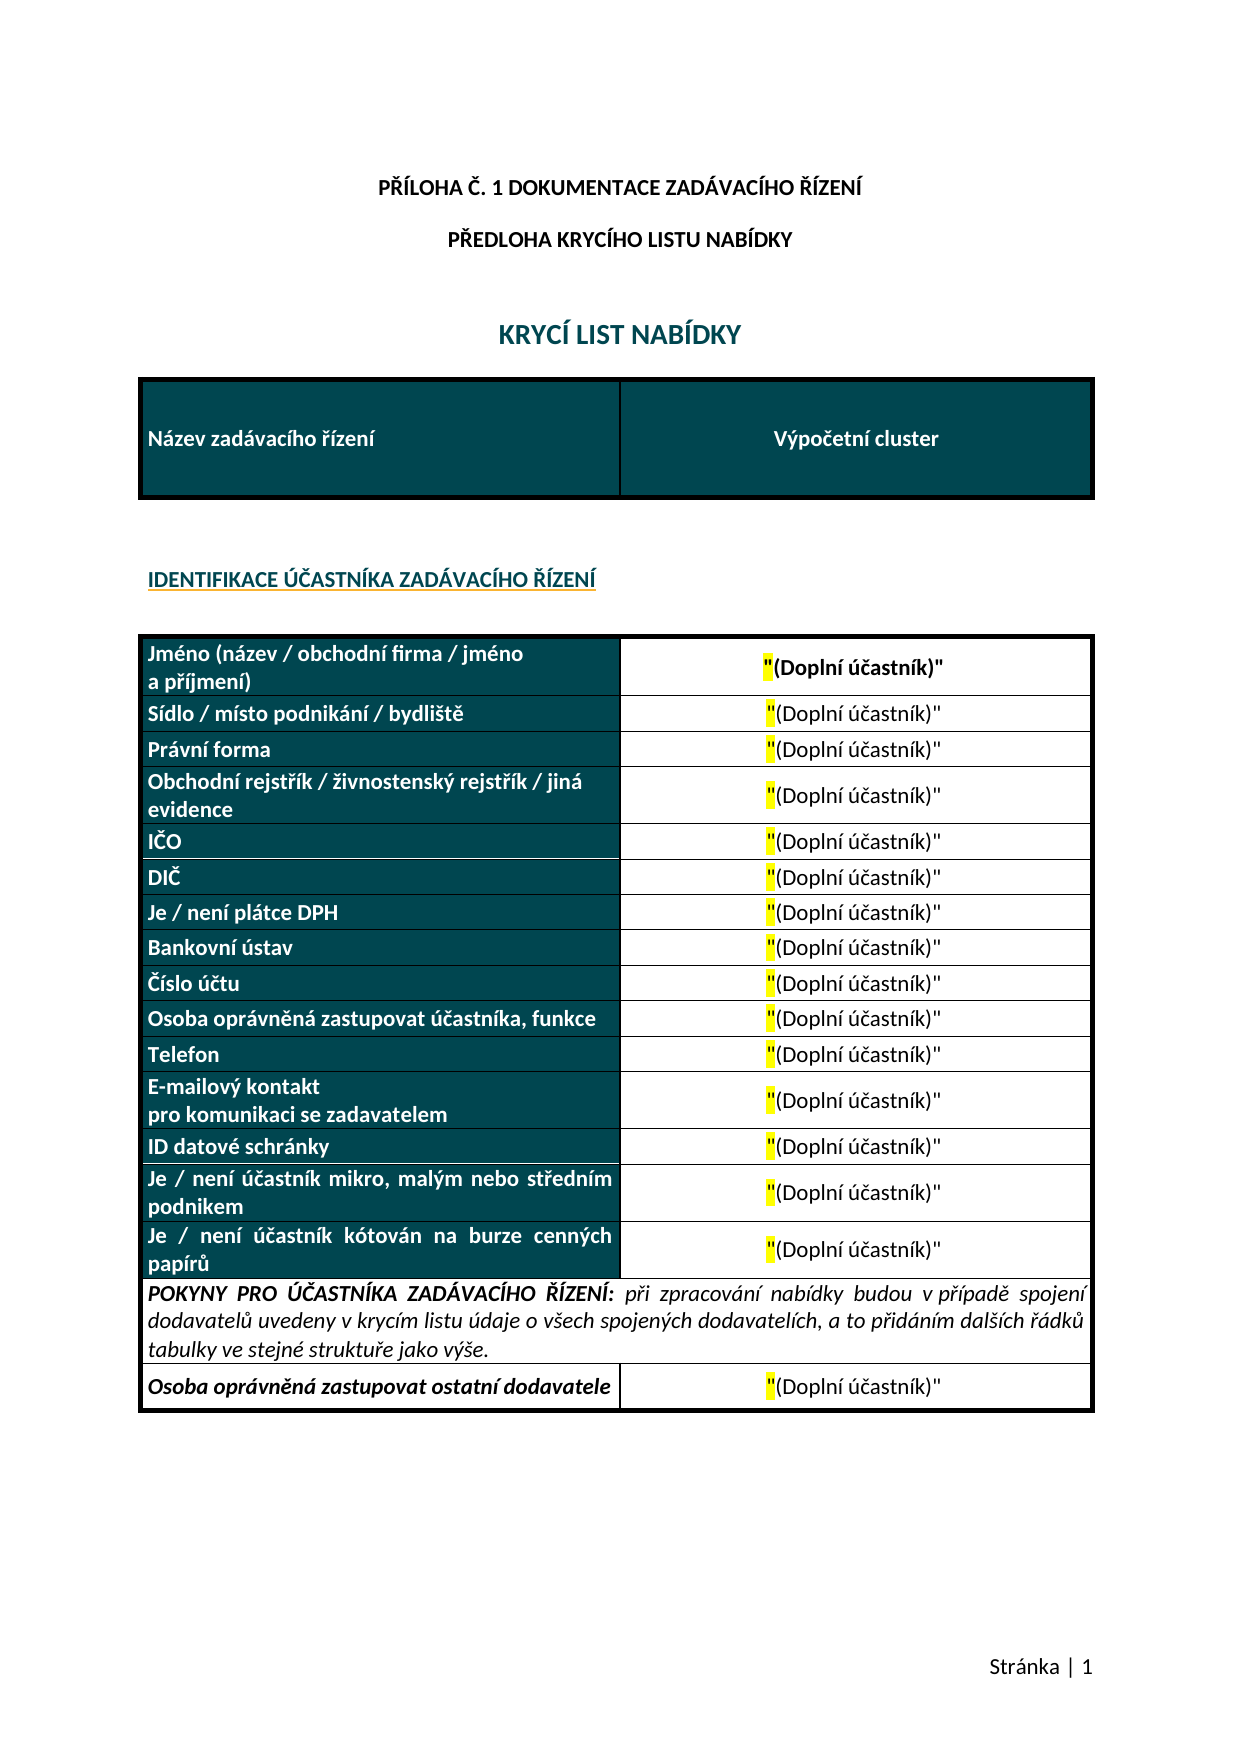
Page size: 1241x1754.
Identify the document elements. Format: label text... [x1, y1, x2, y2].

table_cell POKYNY PRO ÚČASTNÍKA ZADÁVACÍHO ŘÍZENÍ: při zpracování nabídky budou v případě spojení dodavatelů uvedeny v krycím listu údaje o všech spojených dodavatelích, a to přidáním dalších řádků tabulky ve stejné struktuře jako výše. [143, 1279, 1090, 1363]
table_cell [621, 860, 1090, 894]
table_cell DIČ [143, 860, 619, 894]
table_cell Sídlo / místo podnikání / bydliště [143, 696, 619, 731]
table_cell Obchodní rejstřík / živnostenský rejstřík / jiná evidence [143, 767, 619, 823]
table_cell Je / není účastník kótován na burze cenných papírů [143, 1222, 619, 1278]
text PŘEDLOHA KRYCÍHO LISTU NABÍDKY [148, 226, 1093, 254]
table_cell [621, 1129, 1090, 1163]
table_header Jméno (název / obchodní firma / jméno a příjmení) [143, 639, 619, 695]
table_cell [621, 1222, 1090, 1278]
table_header [621, 639, 1090, 695]
table_cell Je / není plátce DPH [143, 895, 619, 929]
table_cell E-mailový kontakt pro komunikaci se zadavatelem [143, 1072, 619, 1128]
table_cell [621, 1001, 1090, 1036]
table_cell [621, 824, 1090, 858]
table_cell [621, 1037, 1090, 1071]
table_cell Osoba oprávněná zastupovat účastníka, funkce [143, 1001, 619, 1036]
table_header Název zadávacího řízení [143, 382, 619, 495]
table_cell Je / není účastník mikro, malým nebo středním podnikem [143, 1165, 619, 1221]
table_cell [621, 895, 1090, 929]
table_cell [621, 1364, 1090, 1408]
text PŘÍLOHA Č. 1 DOKUMENTACE ZADÁVACÍHO ŘÍZENÍ [148, 173, 1093, 201]
table_cell [621, 1072, 1090, 1128]
table_cell [621, 966, 1090, 1000]
table_cell Telefon [143, 1037, 619, 1071]
table_cell Právní forma [143, 732, 619, 766]
table_cell [621, 1165, 1090, 1221]
table_cell Osoba oprávněná zastupovat ostatní dodavatele [143, 1364, 619, 1408]
table_cell ID datové schránky [143, 1129, 619, 1163]
text KRYCÍ LIST NABÍDKY [148, 316, 1093, 352]
table_cell [621, 696, 1090, 731]
table_cell [621, 732, 1090, 766]
table_cell [621, 930, 1090, 965]
table_cell Číslo účtu [143, 966, 619, 1000]
table_header Výpočetní cluster [621, 382, 1090, 495]
table_cell [621, 767, 1090, 823]
text Identifikace účastníka zadávacího řízení [148, 565, 1093, 593]
table_cell IČO [143, 824, 619, 858]
table_cell Bankovní ústav [143, 930, 619, 965]
